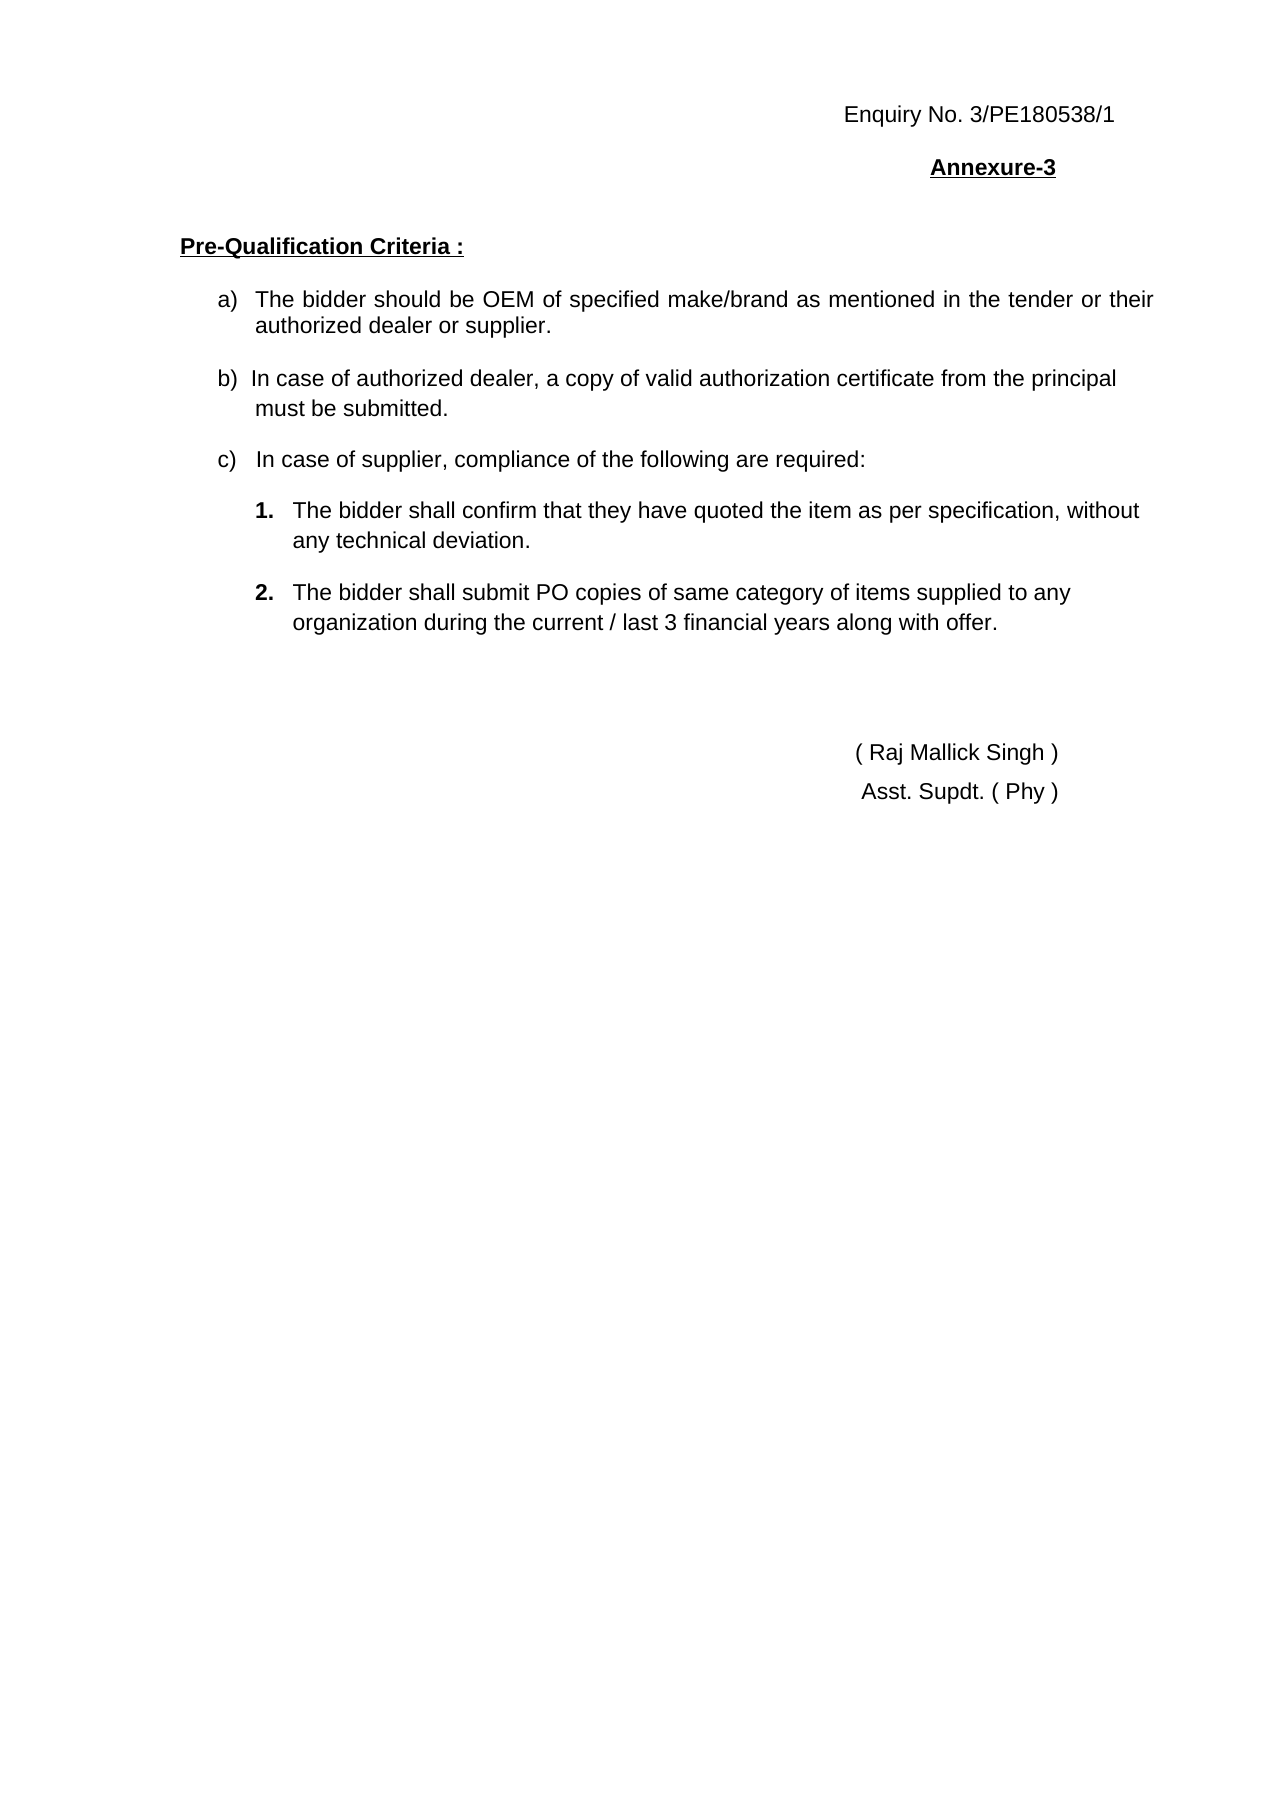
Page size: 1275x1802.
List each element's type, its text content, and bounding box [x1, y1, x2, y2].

list The bidder should be OEM of specified make/brand as mentioned in the tender or their authorized dealer or supplier. [217, 286, 1155, 338]
text Enquiry No. 3/PE180538/1 [180, 101, 1155, 128]
text b) In case of authorized dealer, a copy of valid authorization certificate from the principal must be submitted. [217, 365, 1155, 421]
list The bidder shall confirm that they have quoted the item as per specification, without any technical deviation. [255, 497, 1155, 554]
text Pre-Qualification Criteria : [180, 233, 1155, 259]
text Asst. Supdt. ( Phy ) [180, 778, 1155, 804]
list The bidder shall submit PO copies of same category of items supplied to any organization during the current / last 3 financial years along with offer. [255, 578, 1155, 635]
text Annexure-3 [855, 154, 1155, 180]
text c) In case of supplier, compliance of the following are required: [217, 446, 1155, 472]
text ( Raj Mallick Singh ) [180, 739, 1155, 765]
